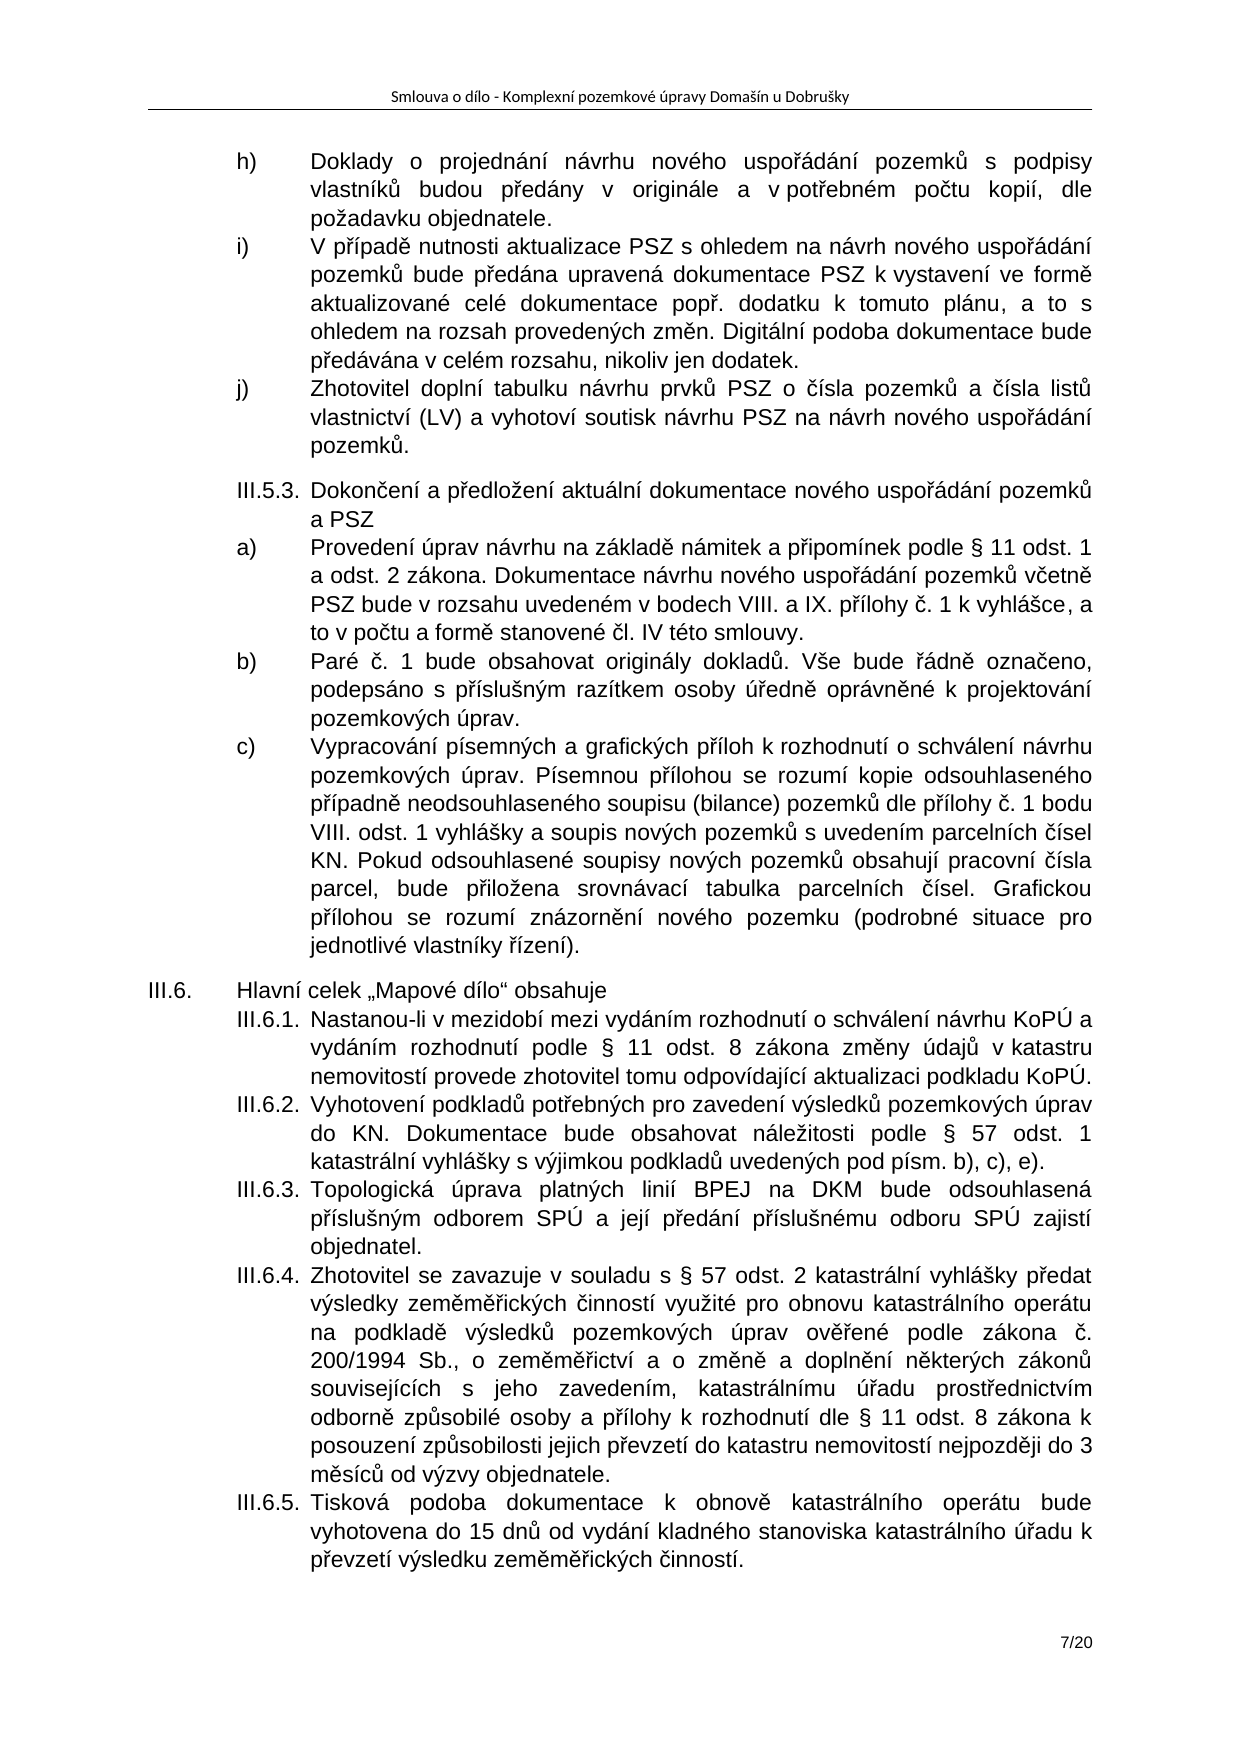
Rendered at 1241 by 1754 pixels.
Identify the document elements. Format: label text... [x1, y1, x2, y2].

text Dokončení a předložení aktuální dokumentace nového uspořádání pozemků a PSZ [236, 477, 1092, 532]
text Zhotovitel doplní tabulku návrhu prvků PSZ o čísla pozemků a čísla listů vlastnictví (LV) a vyhotoví soutisk návrhu PSZ na návrh nového uspořádání pozemků. [236, 375, 1092, 458]
text Zhotovitel se zavazuje v souladu s § 57 odst. 2 katastrální vyhlášky předat výsledky zeměměřických činností využité pro obnovu katastrálního operátu na podkladě výsledků pozemkových úprav ověřené podle zákona č. 200/1994 Sb., o zeměměřictví a o změně a doplnění některých zákonů souvisejících s jeho zavedením, katastrálnímu úřadu prostřednictvím odborně způsobilé osoby a přílohy k rozhodnutí dle § 11 odst. 8 zákona k posouzení způsobilosti jejich převzetí do katastru nemovitostí nejpozději do 3 měsíců od výzvy objednatele. [236, 1262, 1092, 1487]
list Hlavní celek „Mapové dílo“ obsahuje [148, 977, 1092, 1004]
text Paré č. 1 bude obsahovat originály dokladů. Vše bude řádně označeno, podepsáno s příslušným razítkem osoby úředně oprávněné k projektování pozemkových úprav. [236, 648, 1092, 731]
text Vyhotovení podkladů potřebných pro zavedení výsledků pozemkových úprav do KN. Dokumentace bude obsahovat náležitosti podle § 57 odst. 1 katastrální vyhlášky s výjimkou podkladů uvedených pod písm. b), c), e). [236, 1091, 1092, 1174]
text Provedení úprav návrhu na základě námitek a připomínek podle § 11 odst. 1 a odst. 2 zákona. Dokumentace návrhu nového uspořádání pozemků včetně PSZ bude v rozsahu uvedeném v bodech VIII. a IX. přílohy č. 1 k vyhlášce, a to v počtu a formě stanovené čl. IV této smlouvy. [236, 534, 1092, 646]
text V případě nutnosti aktualizace PSZ s ohledem na návrh nového uspořádání pozemků bude předána upravená dokumentace PSZ k vystavení ve formě aktualizované celé dokumentace popř. dodatku k tomuto plánu, a to s ohledem na rozsah provedených změn. Digitální podoba dokumentace bude předávána v celém rozsahu, nikoliv jen dodatek. [236, 233, 1092, 373]
text Doklady o projednání návrhu nového uspořádání pozemků s podpisy vlastníků budou předány v originále a v potřebném počtu kopií, dle požadavku objednatele. [236, 148, 1092, 231]
text Nastanou-li v mezidobí mezi vydáním rozhodnutí o schválení návrhu KoPÚ a vydáním rozhodnutí podle § 11 odst. 8 zákona změny údajů v katastru nemovitostí provede zhotovitel tomu odpovídající aktualizaci podkladu KoPÚ. [236, 1006, 1092, 1089]
text Vypracování písemných a grafických příloh k rozhodnutí o schválení návrhu pozemkových úprav. Písemnou přílohou se rozumí kopie odsouhlaseného případně neodsouhlaseného soupisu (bilance) pozemků dle přílohy č. 1 bodu VIII. odst. 1 vyhlášky a soupis nových pozemků s uvedením parcelních čísel KN. Pokud odsouhlasené soupisy nových pozemků obsahují pracovní čísla parcel, bude přiložena srovnávací tabulka parcelních čísel. Grafickou přílohou se rozumí znázornění nového pozemku (podrobné situace pro jednotlivé vlastníky řízení). [236, 733, 1092, 958]
text Topologická úprava platných linií BPEJ na DKM bude odsouhlasená příslušným odborem SPÚ a její předání příslušnému odboru SPÚ zajistí objednatel. [236, 1176, 1092, 1259]
text Tisková podoba dokumentace k obnově katastrálního operátu bude vyhotovena do 15 dnů od vydání kladného stanoviska katastrálního úřadu k převzetí výsledku zeměměřických činností. [236, 1489, 1092, 1572]
